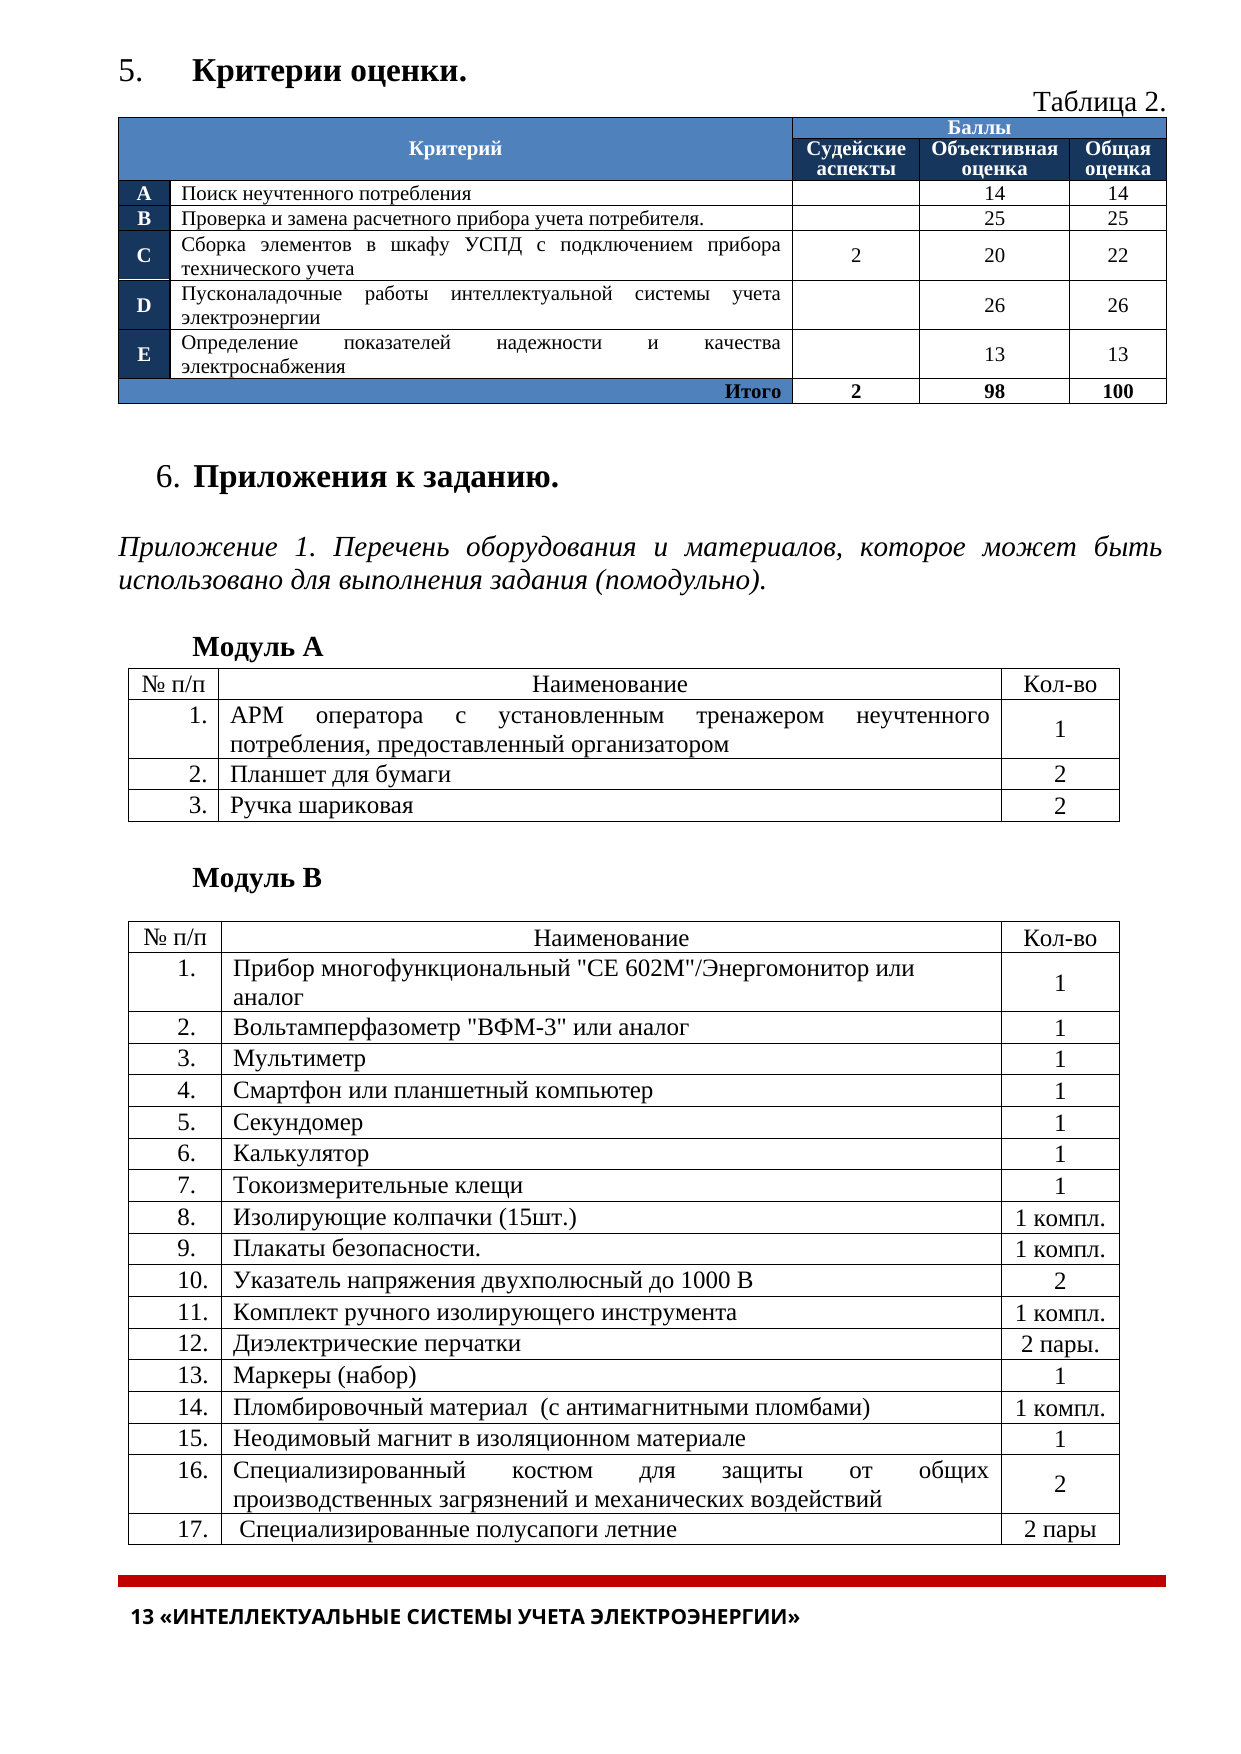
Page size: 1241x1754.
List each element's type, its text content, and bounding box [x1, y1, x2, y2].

table_header Критерий [119, 118, 792, 180]
table_cell 1 [1002, 1139, 1119, 1169]
table_cell АРМ оператора с установленным тренажером неучтенного потребления, предоставленный организатором [219, 700, 1001, 758]
table_cell [129, 1139, 221, 1169]
table_cell 2 [1002, 759, 1119, 789]
table_cell 100 [1070, 379, 1166, 403]
table_cell Смартфон или планшетный компьютер [222, 1075, 1001, 1106]
table_cell [129, 1012, 221, 1042]
table_cell Пусконаладочные работы интеллектуальной системы учета электроэнергии [171, 281, 792, 329]
table_cell 1 компл. [1002, 1297, 1119, 1327]
table_cell [129, 1202, 221, 1232]
table_cell 2 пары. [1002, 1329, 1119, 1359]
table_cell Мультиметр [222, 1044, 1001, 1074]
table_cell 1 [1002, 953, 1119, 1011]
table_cell 13 [1070, 330, 1166, 378]
table_header № п/п [129, 669, 218, 699]
table_cell 22 [1070, 231, 1166, 279]
table_cell [129, 1392, 221, 1422]
table_cell Указатель напряжения двухполюсный до 1000 В [222, 1265, 1001, 1296]
table_cell Ручка шариковая [219, 790, 1001, 821]
table_cell Общая оценка [1070, 139, 1166, 180]
table_cell Изолирующие колпачки (15шт.) [222, 1202, 1001, 1232]
table_cell [793, 330, 919, 378]
text Приложение 1. Перечень оборудования и материалов, которое может быть использовано для выполнения задания (помодульно). [118, 529, 1166, 596]
table_cell E [119, 330, 169, 378]
text Таблица 2. [118, 88, 1166, 117]
table_cell Определение показателей надежности и качества электроснабжения [171, 330, 792, 378]
table_cell [129, 1514, 221, 1544]
table_cell Специализированный костюм для защиты от общих производственных загрязнений и механических воздействий [222, 1455, 1001, 1513]
table_cell 25 [1070, 206, 1166, 230]
table_cell 14 [920, 181, 1069, 205]
table_cell 2 пары [1002, 1514, 1119, 1544]
table_cell [129, 1455, 221, 1513]
table_cell [129, 1170, 221, 1201]
table_cell 1 компл. [1002, 1202, 1119, 1232]
table_cell [129, 1329, 221, 1359]
table_cell [129, 953, 221, 1011]
table_cell 2 [1002, 790, 1119, 821]
table_cell [793, 281, 919, 329]
table_cell Объективная оценка [920, 139, 1069, 180]
text Модуль B [118, 861, 1166, 894]
table_cell Вольтамперфазометр "ВФМ-3" или аналог [222, 1012, 1001, 1042]
table_cell Токоизмерительные клещи [222, 1170, 1001, 1201]
table_cell 1 компл. [1002, 1392, 1119, 1422]
table_cell 2 [1002, 1455, 1119, 1513]
table_cell 1 компл. [1002, 1234, 1119, 1264]
table_cell 20 [920, 231, 1069, 279]
table_cell 2 [793, 379, 919, 403]
table_cell 2. [129, 759, 218, 789]
table_header Наименование [219, 669, 1001, 699]
table_cell 1 [1002, 700, 1119, 758]
table_cell 2 [793, 231, 919, 279]
table_header Баллы [793, 118, 1166, 138]
text Модуль А [118, 629, 1166, 663]
table_cell 1 [1002, 1360, 1119, 1391]
table_cell Пломбировочный материал (с антимагнитными пломбами) [222, 1392, 1001, 1422]
table_cell [129, 1234, 221, 1264]
table_cell Маркеры (набор) [222, 1360, 1001, 1391]
table_cell Комплект ручного изолирующего инструмента [222, 1297, 1001, 1327]
table_cell 1 [1002, 1012, 1119, 1042]
table_cell 26 [920, 281, 1069, 329]
table_cell Калькулятор [222, 1139, 1001, 1169]
table_cell 1. [129, 700, 218, 758]
table_cell 2 [1002, 1265, 1119, 1296]
table_header Кол-во [1002, 669, 1119, 699]
table_cell Поиск неучтенного потребления [171, 181, 792, 205]
table_header Кол-во [1002, 922, 1119, 952]
table_cell [129, 1360, 221, 1391]
table_cell [793, 181, 919, 205]
table_cell Прибор многофункциональный "СЕ 602М"/Энергомонитор или аналог [222, 953, 1001, 1011]
list Критерии оценки. [118, 56, 1166, 88]
table_cell [129, 1107, 221, 1137]
table_cell 25 [920, 206, 1069, 230]
table_cell Неодимовый магнит в изоляционном материале [222, 1424, 1001, 1454]
table_cell Судейские аспекты [793, 139, 919, 180]
table_cell Диэлектрические перчатки [222, 1329, 1001, 1359]
table_cell [129, 1297, 221, 1327]
table_cell D [119, 281, 169, 329]
table_cell Планшет для бумаги [219, 759, 1001, 789]
table_cell 14 [1070, 181, 1166, 205]
table_cell 1 [1002, 1107, 1119, 1137]
table_cell Секундомер [222, 1107, 1001, 1137]
table_header № п/п [129, 922, 221, 952]
table_cell [129, 1044, 221, 1074]
table_cell A [119, 181, 169, 205]
table_cell [129, 1075, 221, 1106]
table_cell 1 [1002, 1424, 1119, 1454]
table_cell 1 [1002, 1044, 1119, 1074]
table_header Наименование [222, 922, 1001, 952]
table_cell Сборка элементов в шкафу УСПД с подключением прибора технического учета [171, 231, 792, 279]
table_cell B [119, 206, 169, 230]
table_cell [129, 1424, 221, 1454]
table_cell Плакаты безопасности. [222, 1234, 1001, 1264]
table_cell Итого [119, 379, 792, 403]
table_cell 1 [1002, 1170, 1119, 1201]
table_cell 13 [920, 330, 1069, 378]
table_cell [129, 1265, 221, 1296]
table_cell 3. [129, 790, 218, 821]
table_cell Проверка и замена расчетного прибора учета потребителя. [171, 206, 792, 230]
table_cell Специализированные полусапоги летние [222, 1514, 1001, 1544]
table_cell 26 [1070, 281, 1166, 329]
table_cell 1 [1002, 1075, 1119, 1106]
table_cell [793, 206, 919, 230]
table_cell C [119, 231, 169, 279]
list Приложения к заданию. [156, 457, 1166, 495]
table_cell 98 [920, 379, 1069, 403]
